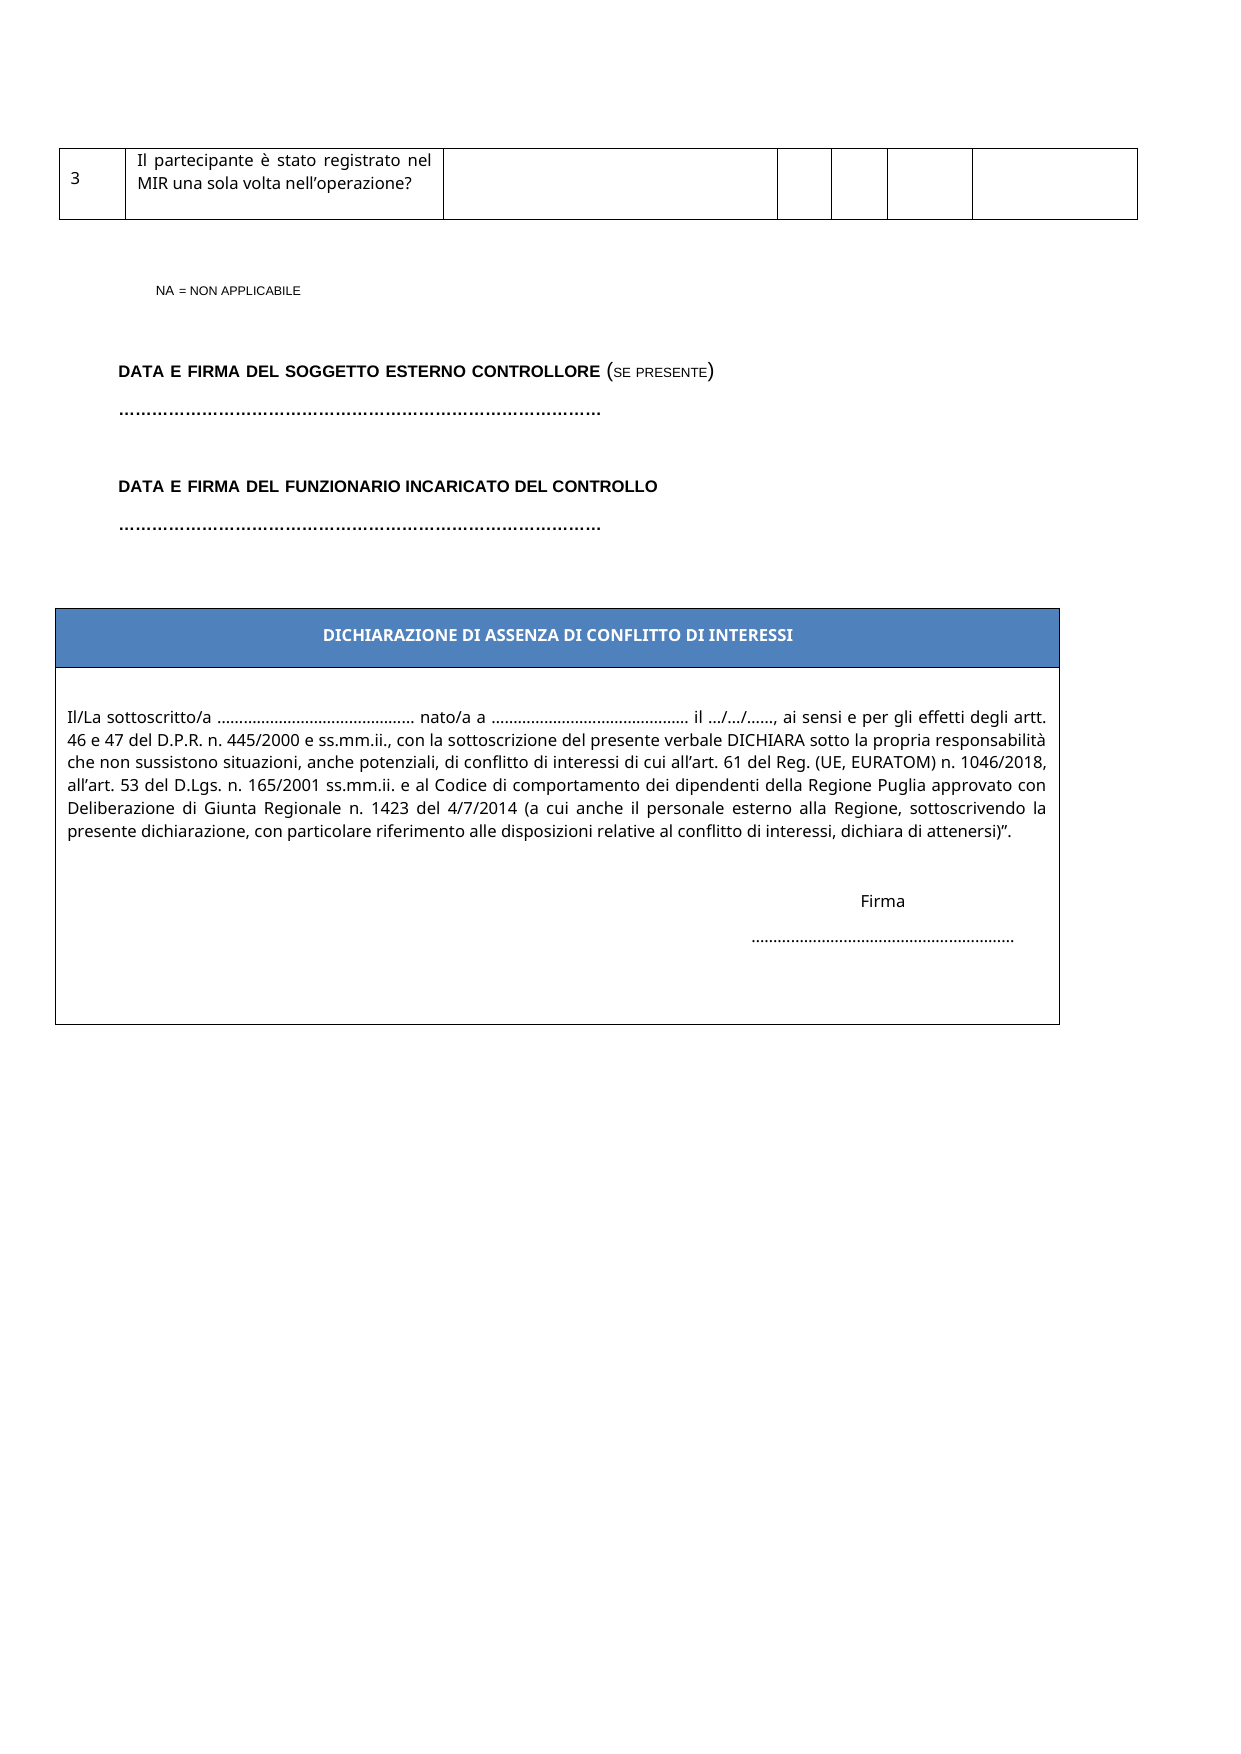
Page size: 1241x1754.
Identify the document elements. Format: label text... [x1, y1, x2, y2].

table_cell [888, 149, 972, 219]
text …………………………………………………………………………… [118, 515, 1122, 534]
table_cell [444, 149, 777, 219]
table_cell [778, 149, 831, 219]
text data e firma del soggetto esterno controllore (se presente) [118, 358, 1122, 382]
text na = NON APPLICABILE [156, 279, 1122, 298]
table_cell [973, 149, 1137, 219]
table_cell 3 [60, 149, 125, 219]
table_cell Il partecipante è stato registrato nel MIR una sola volta nell’operazione? [126, 149, 443, 219]
text data e firma del FUNZIONARIO INCARICATO DEL CONTROLLO [118, 473, 1122, 497]
table_cell Il/La sottoscritto/a ……………………………………… nato/a a ……………………………………… il …/…/……, ai sensi e per gli effetti degli artt. 46 e 47 del D.P.R. n. 445/2000 e ss.mm.ii., con la sottoscrizione del presente verbale DICHIARA sotto la propria responsabilità che non sussistono situazioni, anche potenziali, di conflitto di interessi di cui all’art. 61 del Reg. (UE, EURATOM) n. 1046/2018, all’art. 53 del D.Lgs. n. 165/2001 ss.mm.ii. e al Codice di comportamento dei dipendenti della Regione Puglia approvato con Deliberazione di Giunta Regionale n. 1423 del 4/7/2014 (a cui anche il personale esterno alla Regione, sottoscrivendo la presente dichiarazione, con particolare riferimento alle disposizioni relative al conflitto di interessi, dichiara di attenersi)”. Firma …………………………………………………… [56, 668, 1059, 1023]
table_cell [832, 149, 887, 219]
table_header DICHIARAZIONE DI ASSENZA DI CONFLITTO DI INTERESSI [56, 609, 1059, 667]
text …………………………………………………………………………… [118, 399, 1122, 419]
